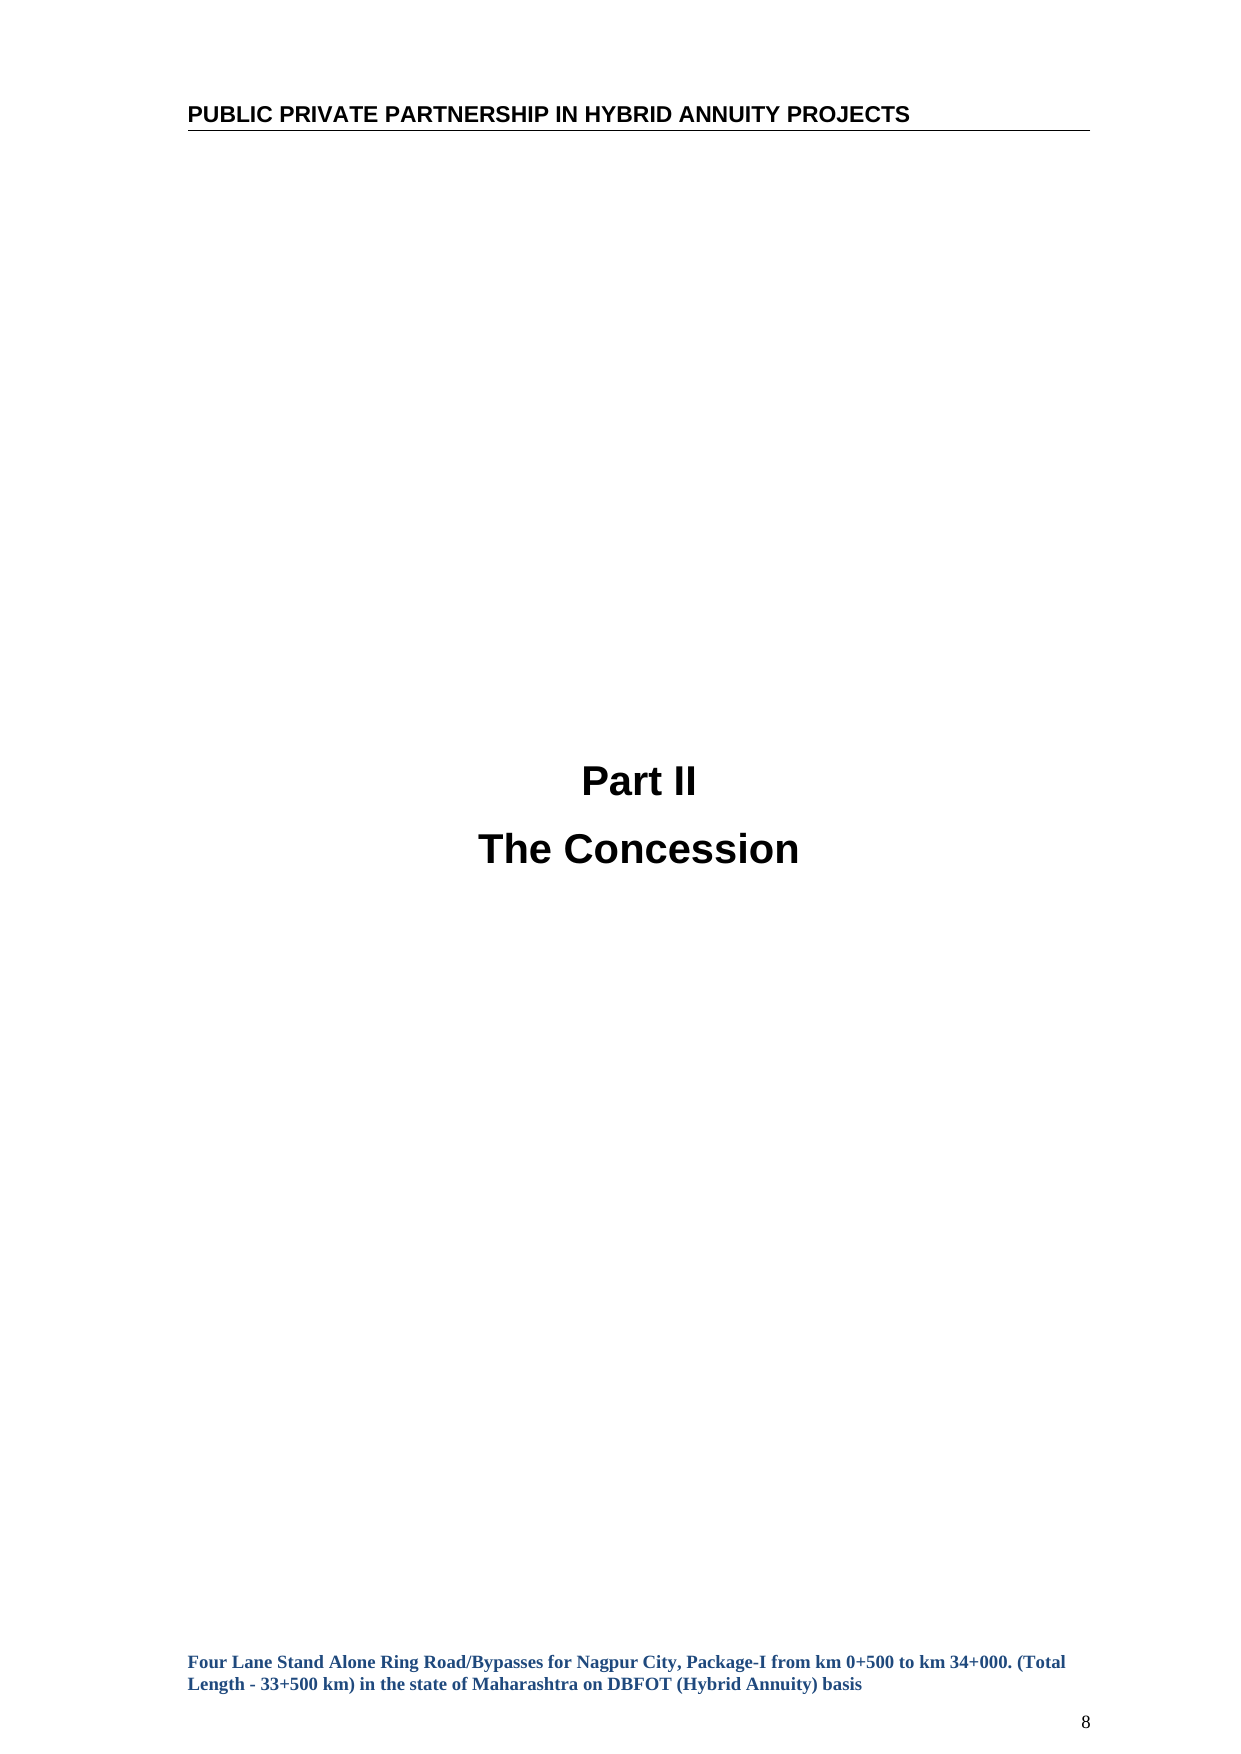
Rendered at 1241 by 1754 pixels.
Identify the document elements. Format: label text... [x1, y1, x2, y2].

text Part II [187, 756, 1090, 804]
text The Concession [187, 824, 1090, 872]
